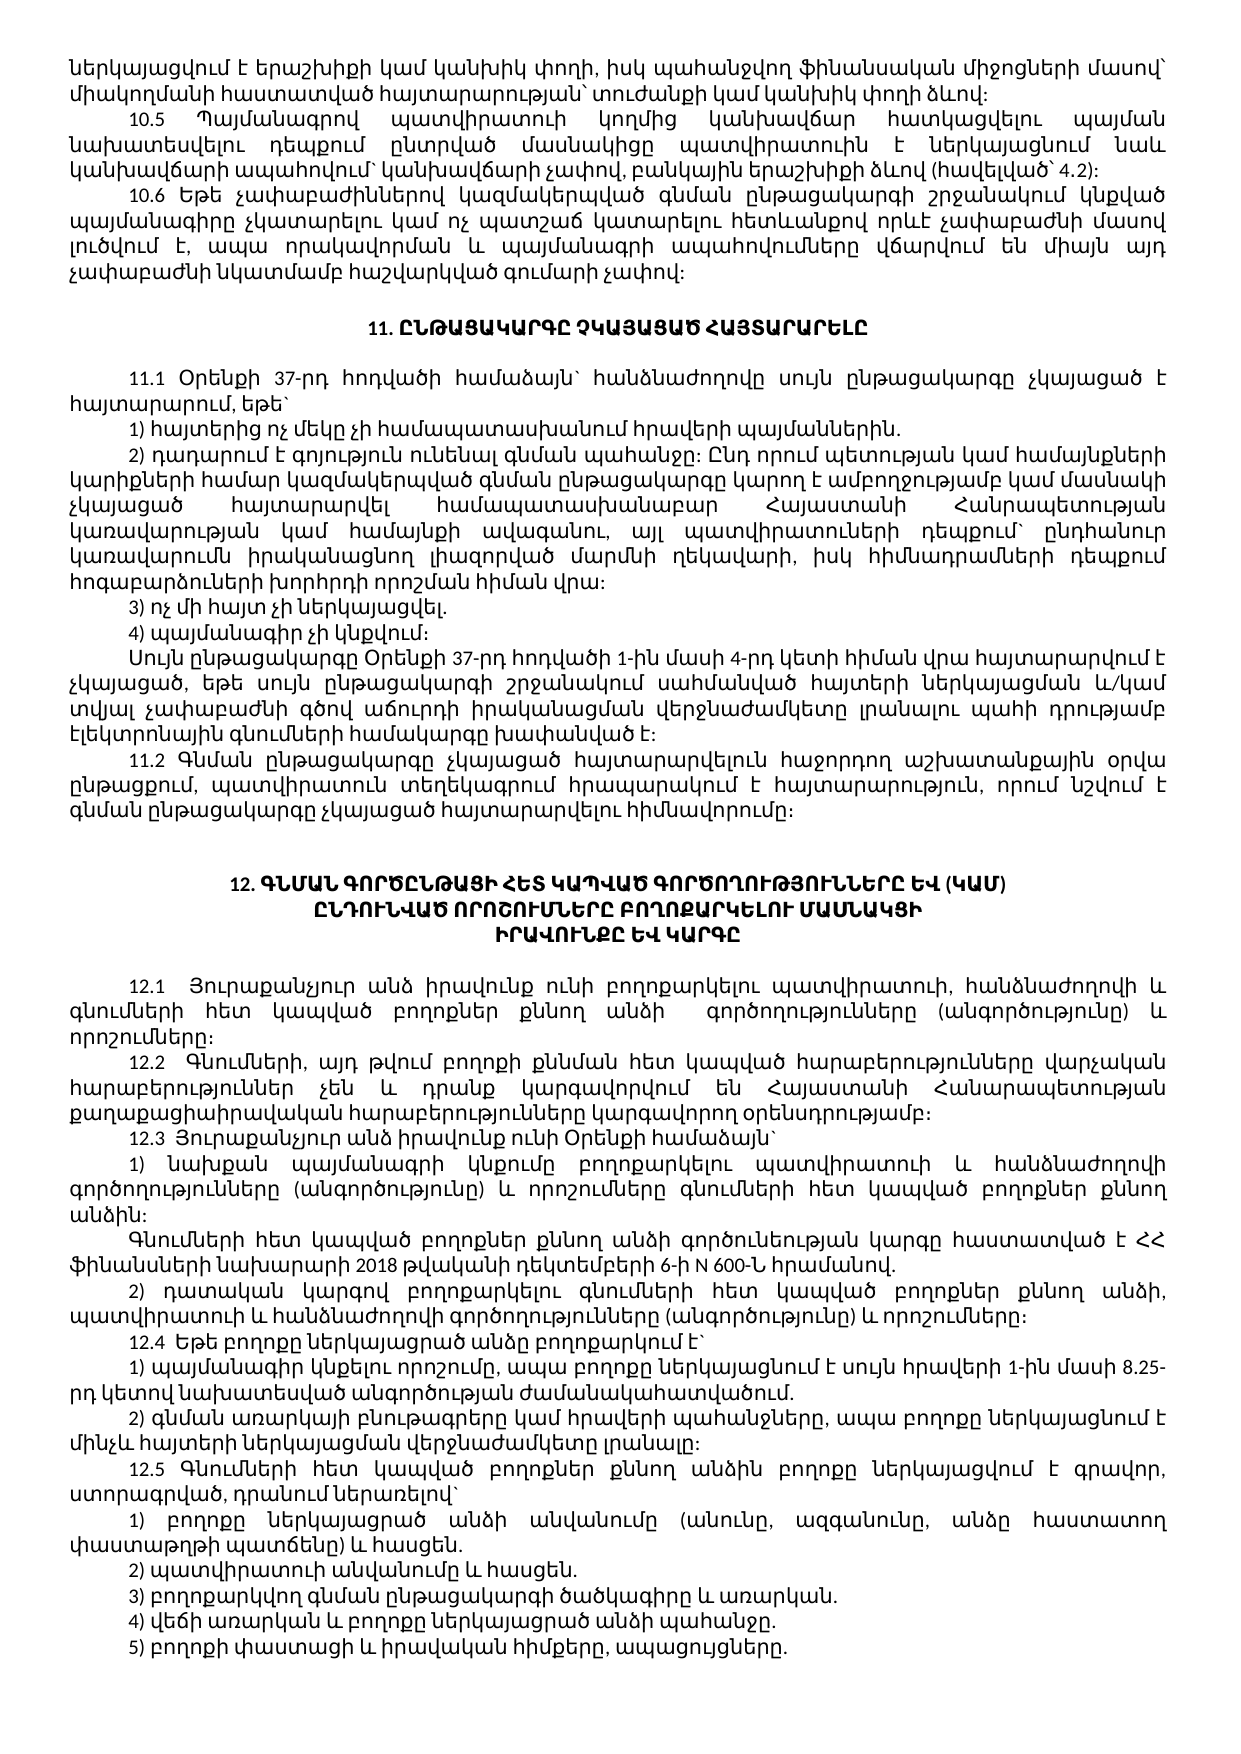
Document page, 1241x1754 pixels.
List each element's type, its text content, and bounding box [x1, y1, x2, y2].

text 12. ԳՆՄԱՆ ԳՈՐԾԸՆԹԱՑԻ ՀԵՏ ԿԱՊՎԱԾ ԳՈՐԾՈՂՈՒԹՅՈՒՆՆԵՐԸ ԵՎ (ԿԱՄ) [69, 871, 1167, 897]
text 12.4 Եթե բողոքը ներկայացրած անձը բողոքարկում է` [69, 1329, 1167, 1354]
text 3) բողոքարկվող գնման ընթացակարգի ծածկագիրը և առարկան. [69, 1583, 1167, 1608]
text 12.2 Գնումների, այդ թվում բողոքի քննման հետ կապված հարաբերությունները վարչական հարաբերություններ չեն և դրանք կարգավորվում են Հայաստանի Հանարապետության քաղաքացիաիրավական հարաբերությունները կարգավորող օրենսդրությամբ։ [69, 1049, 1167, 1126]
text 5) բողոքի փաստացի և իրավական հիմքերը, ապացույցները. [69, 1634, 1167, 1659]
text 12.3 Յուրաքանչյուր անձ իրավունք ունի Օրենքի համաձայն` [69, 1126, 1167, 1151]
text 10.6 Եթե չափաբաժիններով կազմակերպված գնման ընթացակարգի շրջանակում կնքված պայմանագիրը չկատարելու կամ ոչ պատշաճ կատարելու հետևանքով որևէ չափաբաժնի մասով լուծվում է, ապա որակավորման և պայմանագրի ապահովումները վճարվում են միայն այդ չափաբաժնի նկատմամբ հաշվարկված գումարի չափով: [69, 183, 1167, 284]
text 1) բողոքը ներկայացրած անձի անվանումը (անունը, ազգանունը, անձը հաստատող փաստաթղթի պատճենը) և հասցեն. [69, 1507, 1167, 1558]
text 4) պայմանագիր չի կնքվում։ [69, 620, 1167, 645]
text 3) ոչ մի հայտ չի ներկայացվել. [69, 594, 1167, 620]
text 11.1 Օրենքի 37-րդ հոդվածի համաձայն` հանձնաժողովը սույն ընթացակարգը չկայացած է հայտարարում, եթե` [69, 366, 1167, 416]
text 12.5 Գնումների հետ կապված բողոքներ քննող անձին բողոքը ներկայացվում է գրավոր, ստորագրված, դրանում ներառելով` [69, 1456, 1167, 1507]
text 12.1 Յուրաքանչյուր անձ իրավունք ունի բողոքարկելու պատվիրատուի, հանձնաժողովի և գնումների հետ կապված բողոքներ քննող անձի գործողությունները (անգործությունը) և որոշումները։ [69, 973, 1167, 1049]
text 10.5 Պայմանագրով պատվիրատուի կողմից կանխավճար հատկացվելու պայման նախատեսվելու դեպքում ընտրված մասնակիցը պատվիրատուին է ներկայացնում նաև կանխավճարի ապահովում` կանխավճարի չափով, բանկային երաշխիքի ձևով (հավելված՝ 4․2): [69, 106, 1167, 183]
text 1) նախքան պայմանագրի կնքումը բողոքարկելու պատվիրատուի և հանձնաժողովի գործողությունները (անգործությունը) և որոշումները գնումների հետ կապված բողոքներ քննող անձին: [69, 1151, 1167, 1227]
text ԻՐԱՎՈՒՆՔԸ ԵՎ ԿԱՐԳԸ [69, 922, 1167, 948]
text 2) դատական կարգով բողոքարկելու գնումների հետ կապված բողոքներ քննող անձի, պատվիրատուի և հանձնաժողովի գործողությունները (անգործությունը) և որոշումները։ [69, 1278, 1167, 1329]
text 2) դադարում է գոյություն ունենալ գնման պահանջը: Ընդ որում պետության կամ համայնքների կարիքների համար կազմակերպված գնման ընթացակարգը կարող է ամբողջությամբ կամ մասնակի չկայացած հայտարարվել համապատասխանաբար Հայաստանի Հանրապետության կառավարության կամ համայնքի ավագանու, այլ պատվիրատուների դեպքում` ընդհանուր կառավարումն իրականացնող լիազորված մարմնի ղեկավարի, իսկ հիմնադրամների դեպքում հոգաբարձուների խորհրդի որոշման հիման վրա: [69, 442, 1167, 594]
text 4) վեճի առարկան և բողոքը ներկայացրած անձի պահանջը. [69, 1608, 1167, 1634]
text 2) պատվիրատուի անվանումը և հասցեն. [69, 1558, 1167, 1583]
text 11. ԸՆԹԱՑԱԿԱՐԳԸ ՉԿԱՅԱՑԱԾ ՀԱՅՏԱՐԱՐԵԼԸ [69, 315, 1167, 340]
text 11.2 Գնման ընթացակարգը չկայացած հայտարարվելուն հաջորդող աշխատանքային օրվա ընթացքում, պատվիրատուն տեղեկագրում հրապարակում է հայտարարություն, որում նշվում է գնման ընթացակարգը չկայացած հայտարարվելու հիմնավորումը։ [69, 747, 1167, 823]
text Գնումների հետ կապված բողոքներ քննող անձի գործունեության կարգը հաստատված է ՀՀ ֆինանսների նախարարի 2018 թվականի դեկտեմբերի 6-ի N 600-Ն հրամանով. [69, 1227, 1167, 1278]
text 1) պայմանագիր կնքելու որոշումը, ապա բողոքը ներկայացնում է սույն հրավերի 1-ին մասի 8.25-րդ կետով նախատեսված անգործության ժամանակահատվածում. [69, 1354, 1167, 1405]
text 1) հայտերից ոչ մեկը չի համապատասխանում հրավերի պայմաններին. [69, 416, 1167, 442]
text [69, 56, 1167, 106]
text Սույն ընթացակարգը Օրենքի 37-րդ հոդվածի 1-ին մասի 4-րդ կետի հիման վրա հայտարարվում է չկայացած, եթե սույն ընթացակարգի շրջանակում սահմանված հայտերի ներկայացման և/կամ տվյալ չափաբաժնի գծով աճուրդի իրականացման վերջնաժամկետը լրանալու պահի դրությամբ էլեկտրոնային գնումների համակարգը խափանված է: [69, 645, 1167, 747]
text 2) գնման առարկայի բնութագրերը կամ հրավերի պահանջները, ապա բողոքը ներկայացնում է մինչև հայտերի ներկայացման վերջնաժամկետը լրանալը: [69, 1405, 1167, 1456]
text ԸՆԴՈՒՆՎԱԾ ՈՐՈՇՈՒՄՆԵՐԸ ԲՈՂՈՔԱՐԿԵԼՈՒ ՄԱՍՆԱԿՑԻ [69, 897, 1167, 922]
